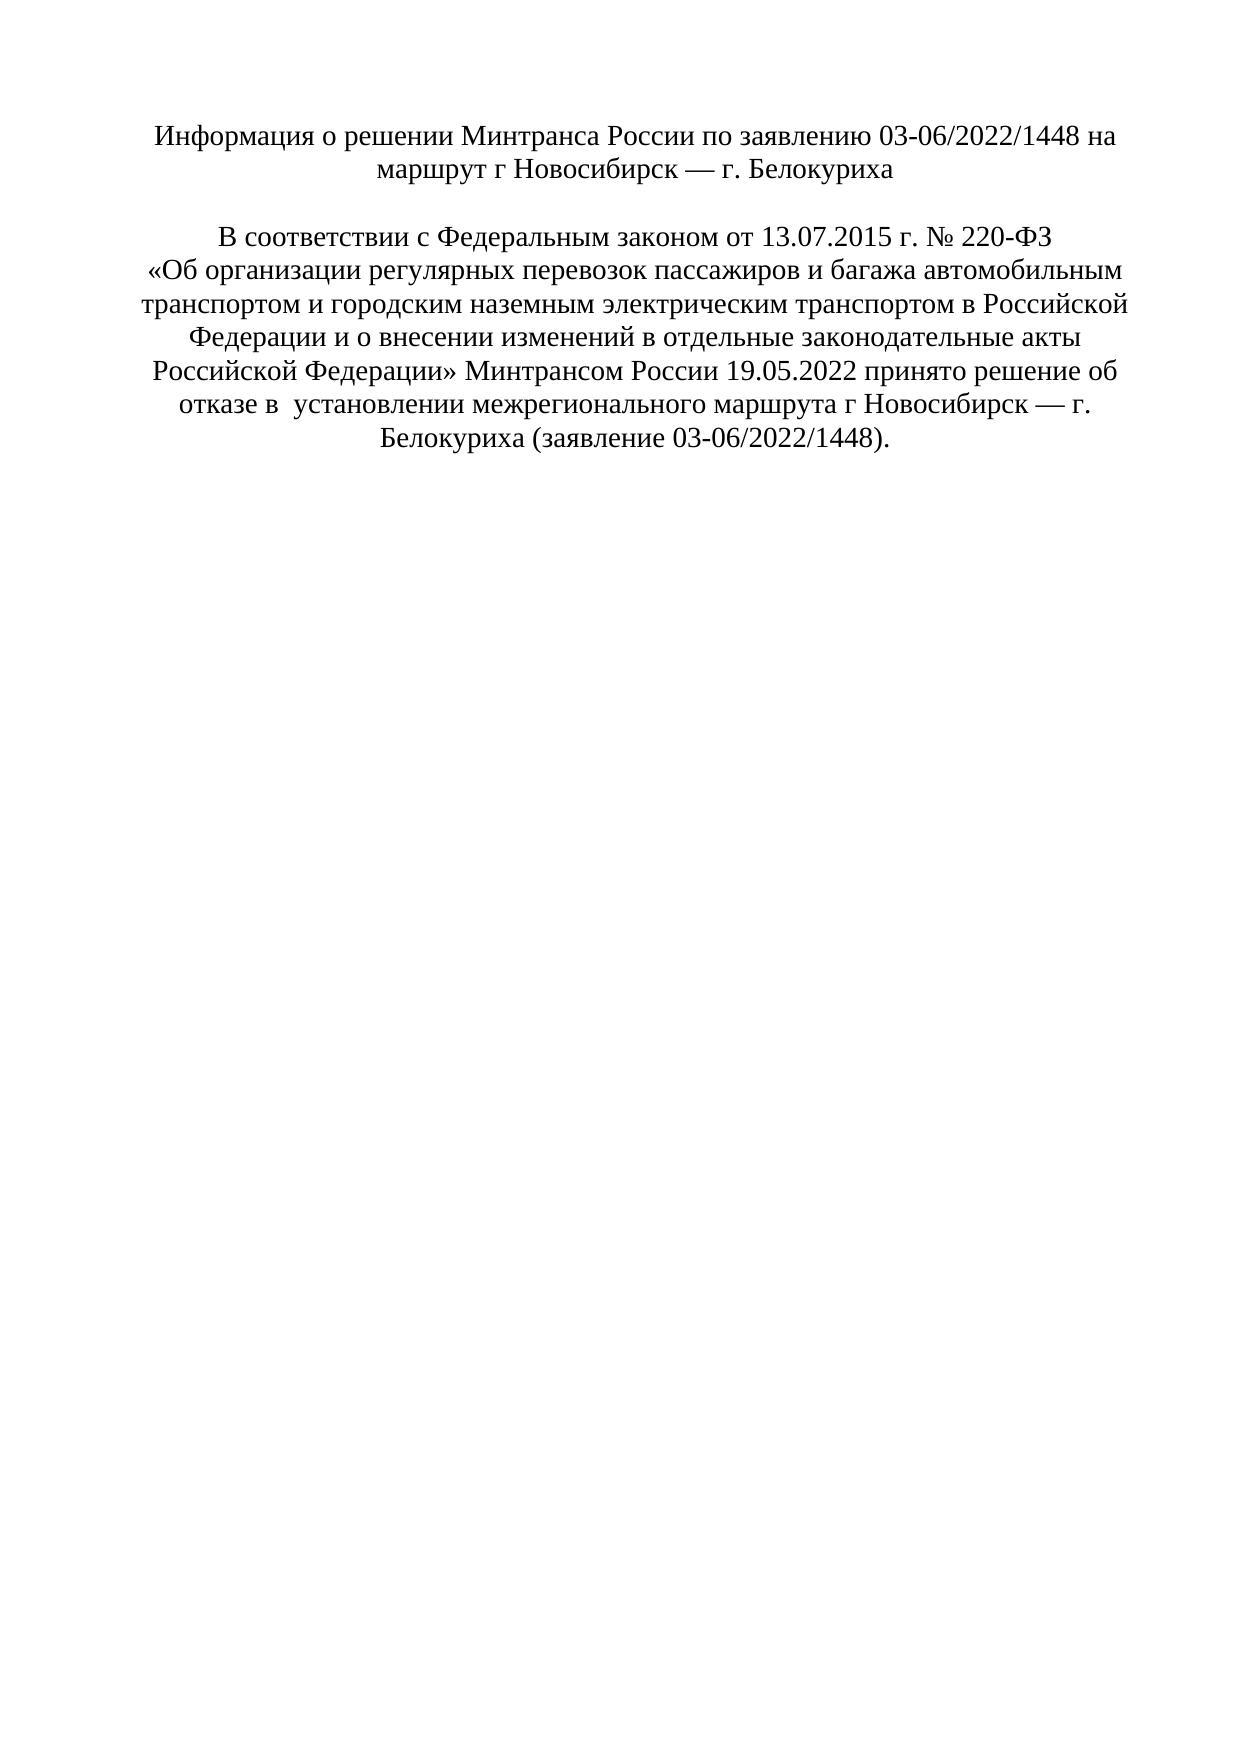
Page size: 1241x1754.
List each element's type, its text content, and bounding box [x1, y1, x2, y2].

text Информация о решении Минтранса России по заявлению 03-06/2022/1448 на маршрут г Новосибирск — г. Белокуриха [118, 118, 1152, 185]
text В соответствии с Федеральным законом от 13.07.2015 г. № 220-ФЗ «Об организации регулярных перевозок пассажиров и багажа автомобильным транспортом и городским наземным электрическим транспортом в Российской Федерации и о внесении изменений в отдельные законодательные акты Российской Федерации» Минтрансом России 19.05.2022 принято решение об отказе в установлении межрегионального маршрута г Новосибирск — г. Белокуриха (заявление 03-06/2022/1448). [118, 219, 1152, 453]
